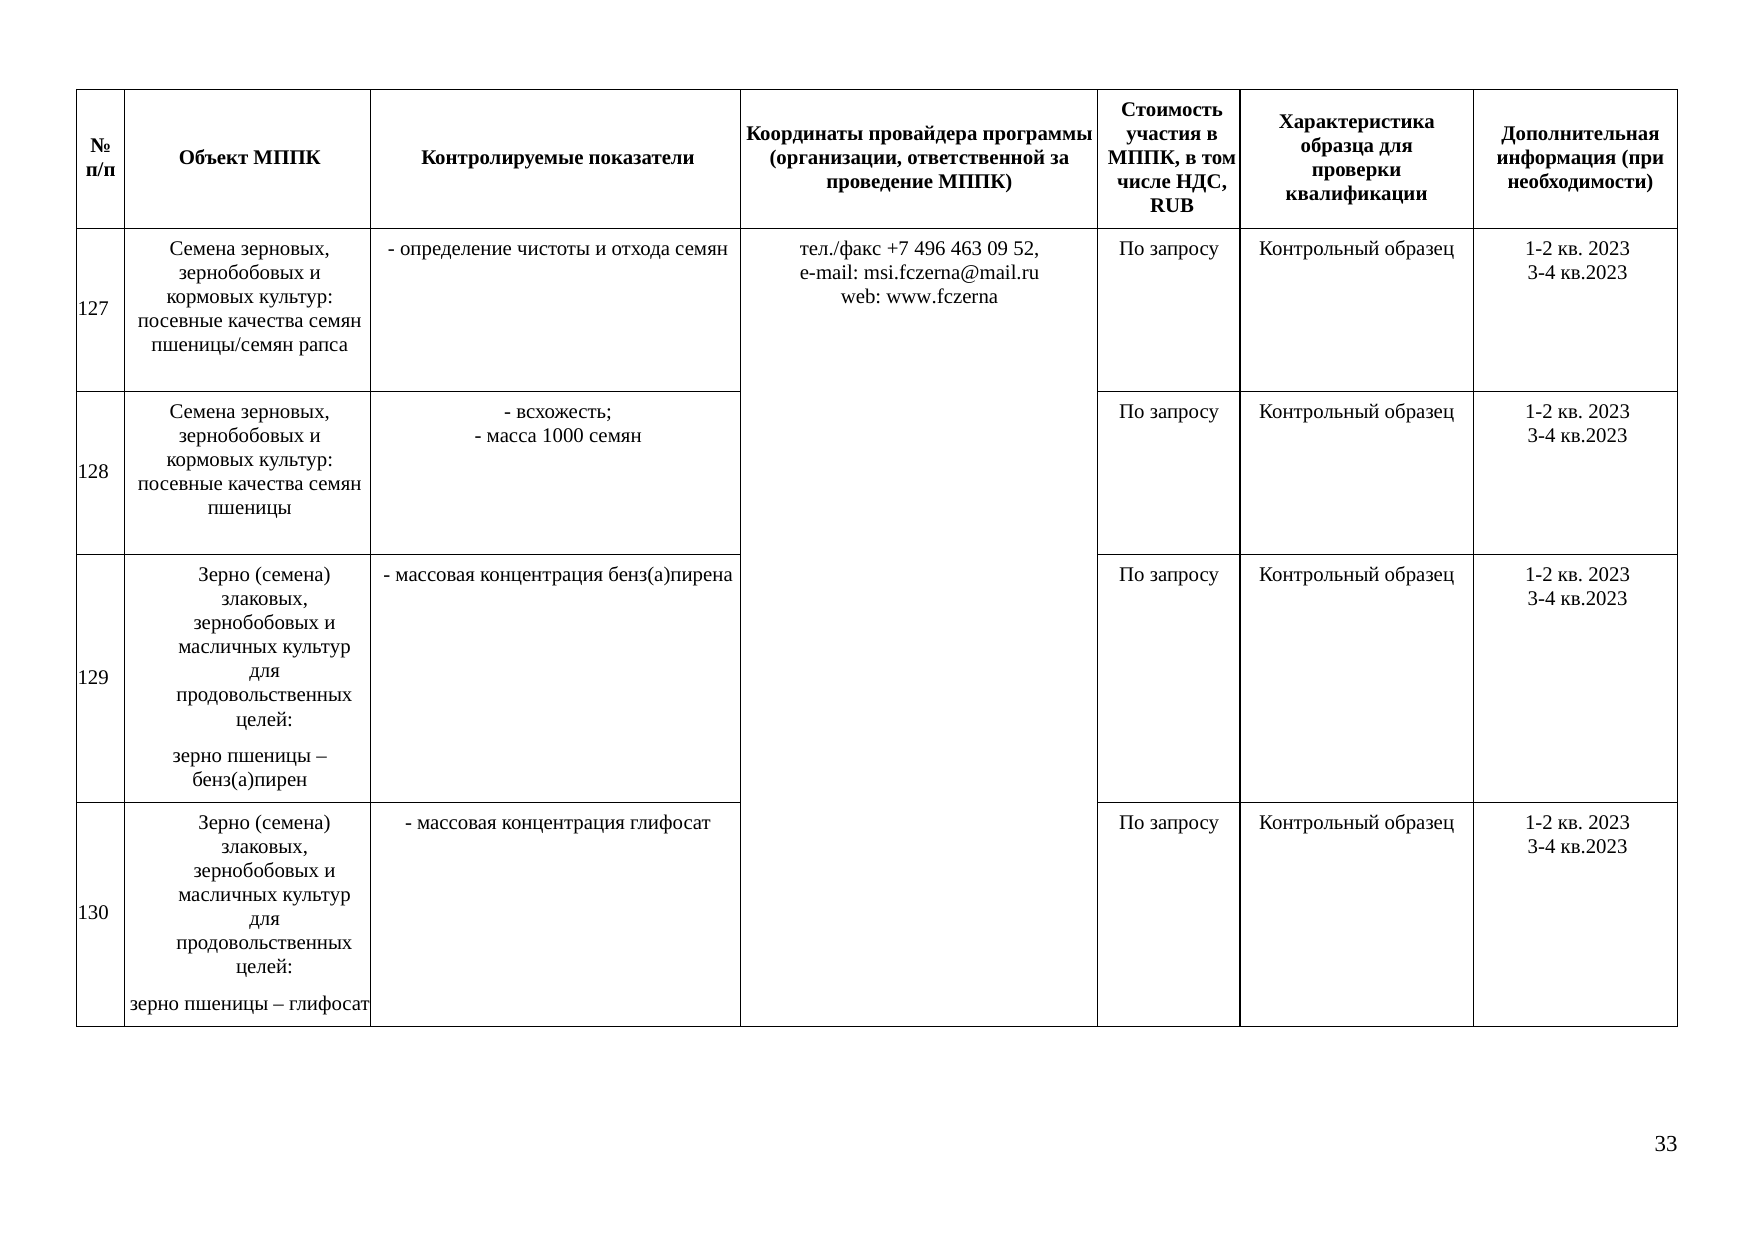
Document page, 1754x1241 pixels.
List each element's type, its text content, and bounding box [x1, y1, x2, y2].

table_header Характеристика образца для проверки квалификации [1241, 90, 1473, 228]
table_cell По запросу [1098, 803, 1239, 1026]
table_cell [77, 555, 124, 802]
table_cell Контрольный образец [1241, 803, 1473, 1026]
table_cell 1-2 кв. 2023 3-4 кв.2023 [1474, 229, 1677, 391]
table_cell Контрольный образец [1241, 392, 1473, 554]
table_cell [77, 229, 124, 391]
table_header Контролируемые показатели [371, 90, 740, 228]
table_cell - всхожесть; - масса 1000 семян [371, 392, 740, 554]
table_header Координаты провайдера программы (организации, ответственной за проведение МППК) [741, 90, 1097, 228]
table_cell - массовая концентрация глифосат [371, 803, 740, 1026]
table_cell [77, 803, 124, 1026]
table_cell - массовая концентрация бенз(а)пирена [371, 555, 740, 802]
table_cell Семена зерновых, зернобобовых и кормовых культур: посевные качества семян пшеницы [125, 392, 370, 554]
table_cell По запросу [1098, 392, 1239, 554]
table_cell 1-2 кв. 2023 3-4 кв.2023 [1474, 555, 1677, 802]
table_cell 1-2 кв. 2023 3-4 кв.2023 [1474, 803, 1677, 1026]
table_header Стоимость участия в МППК, в том числе НДС, RUB [1098, 90, 1239, 228]
table_cell По запросу [1098, 555, 1239, 802]
table_cell Семена зерновых, зернобобовых и кормовых культур: посевные качества семян пшеницы/семян рапса [125, 229, 370, 391]
table_cell По запросу [1098, 229, 1239, 391]
table_header Объект МППК [125, 90, 370, 228]
table_cell Зерно (семена) злаковых, зернобобовых и масличных культур для продовольственных целей: зерно пшеницы – глифосат [125, 803, 370, 1026]
table_cell 1-2 кв. 2023 3-4 кв.2023 [1474, 392, 1677, 554]
table_cell Контрольный образец [1241, 555, 1473, 802]
table_cell [77, 392, 124, 554]
table_header № п/п [77, 90, 124, 228]
table_header Дополнительная информация (при необходимости) [1474, 90, 1677, 228]
table_cell Контрольный образец [1241, 229, 1473, 391]
table_cell - определение чистоты и отхода семян [371, 229, 740, 391]
table_cell Зерно (семена) злаковых, зернобобовых и масличных культур для продовольственных целей: зерно пшеницы – бенз(а)пирен [125, 555, 370, 802]
